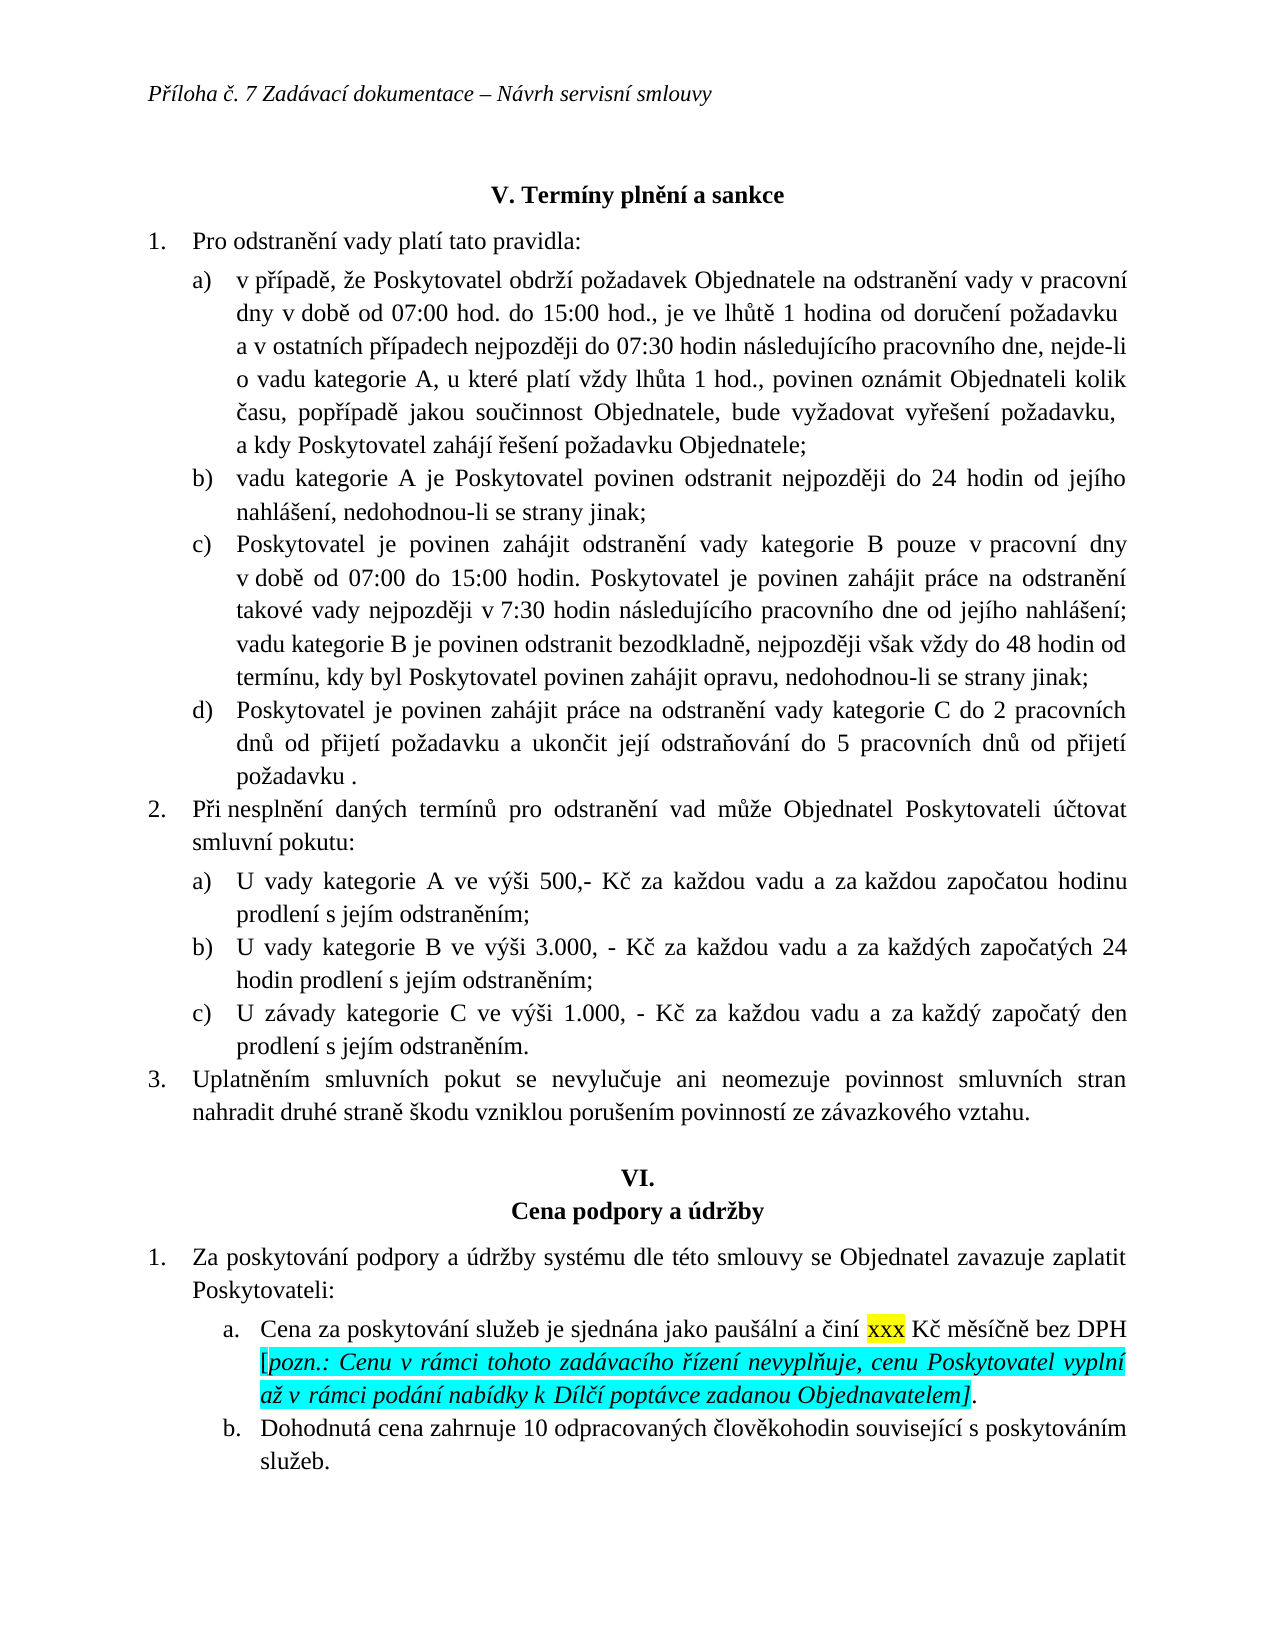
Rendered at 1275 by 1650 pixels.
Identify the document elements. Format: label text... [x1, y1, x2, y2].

text V. Termíny plnění a sankce [148, 181, 1127, 209]
list Při nesplnění daných termínů pro odstranění vad může Objednatel Poskytovateli účtovat smluvní pokutu: [148, 794, 1127, 856]
list c) U závady kategorie C ve výši 1.000, - Kč za každou vadu a za každý započatý den prodlení s jejím odstraněním. [192, 998, 1127, 1060]
list b) U vady kategorie B ve výši 3.000, - Kč za každou vadu a za každých započatých 24 hodin prodlení s jejím odstraněním; [192, 932, 1127, 994]
text VI. [148, 1163, 1127, 1192]
text Cena podpory a údržby [148, 1196, 1127, 1225]
list vadu kategorie A je Poskytovatel povinen odstranit nejpozději do 24 hodin od jejího nahlášení, nedohodnou-li se strany jinak; [192, 463, 1127, 525]
list Poskytovatel je povinen zahájit odstranění vady kategorie B pouze v pracovní dny v době od 07:00 do 15:00 hodin. Poskytovatel je povinen zahájit práce na odstranění takové vady nejpozději v 7:30 hodin následujícího pracovního dne od jejího nahlášení; vadu kategorie B je povinen odstranit bezodkladně, nejpozději však vždy do 48 hodin od termínu, kdy byl Poskytovatel povinen zahájit opravu, nedohodnou-li se strany jinak; [192, 529, 1127, 690]
list a) U vady kategorie A ve výši 500,- Kč za každou vadu a za každou započatou hodinu prodlení s jejím odstraněním; [192, 866, 1127, 928]
list Dohodnutá cena zahrnuje 10 odpracovaných člověkohodin související s poskytováním služeb. [223, 1413, 1127, 1475]
list Pro odstranění vady platí tato pravidla: [148, 226, 1127, 255]
list v případě, že Poskytovatel obdrží požadavek Objednatele na odstranění vady v pracovní dny v době od 07:00 hod. do 15:00 hod., je ve lhůtě 1 hodina od doručení požadavku a v ostatních případech nejpozději do 07:30 hodin následujícího pracovního dne, nejde-li o vadu kategorie A, u které platí vždy lhůta 1 hod., povinen oznámit Objednateli kolik času, popřípadě jakou součinnost Objednatele, bude vyžadovat vyřešení požadavku, a kdy Poskytovatel zahájí řešení požadavku Objednatele; [192, 265, 1127, 459]
list Poskytovatel je povinen zahájit práce na odstranění vady kategorie C do 2 pracovních dnů od přijetí požadavku a ukončit její odstraňování do 5 pracovních dnů od přijetí požadavku . [192, 695, 1127, 789]
list Cena za poskytování služeb je sjednána jako paušální a činí xxx Kč měsíčně bez DPH [pozn.: Cenu v rámci tohoto zadávacího řízení nevyplňuje, cenu Poskytovatel vyplní až v rámci podání nabídky k Dílčí poptávce zadanou Objednavatelem]. [223, 1314, 1127, 1409]
list Uplatněním smluvních pokut se nevylučuje ani neomezuje povinnost smluvních stran nahradit druhé straně škodu vzniklou porušením povinností ze závazkového vztahu. [148, 1064, 1127, 1126]
list Za poskytování podpory a údržby systému dle této smlouvy se Objednatel zavazuje zaplatit Poskytovateli: [148, 1242, 1127, 1303]
